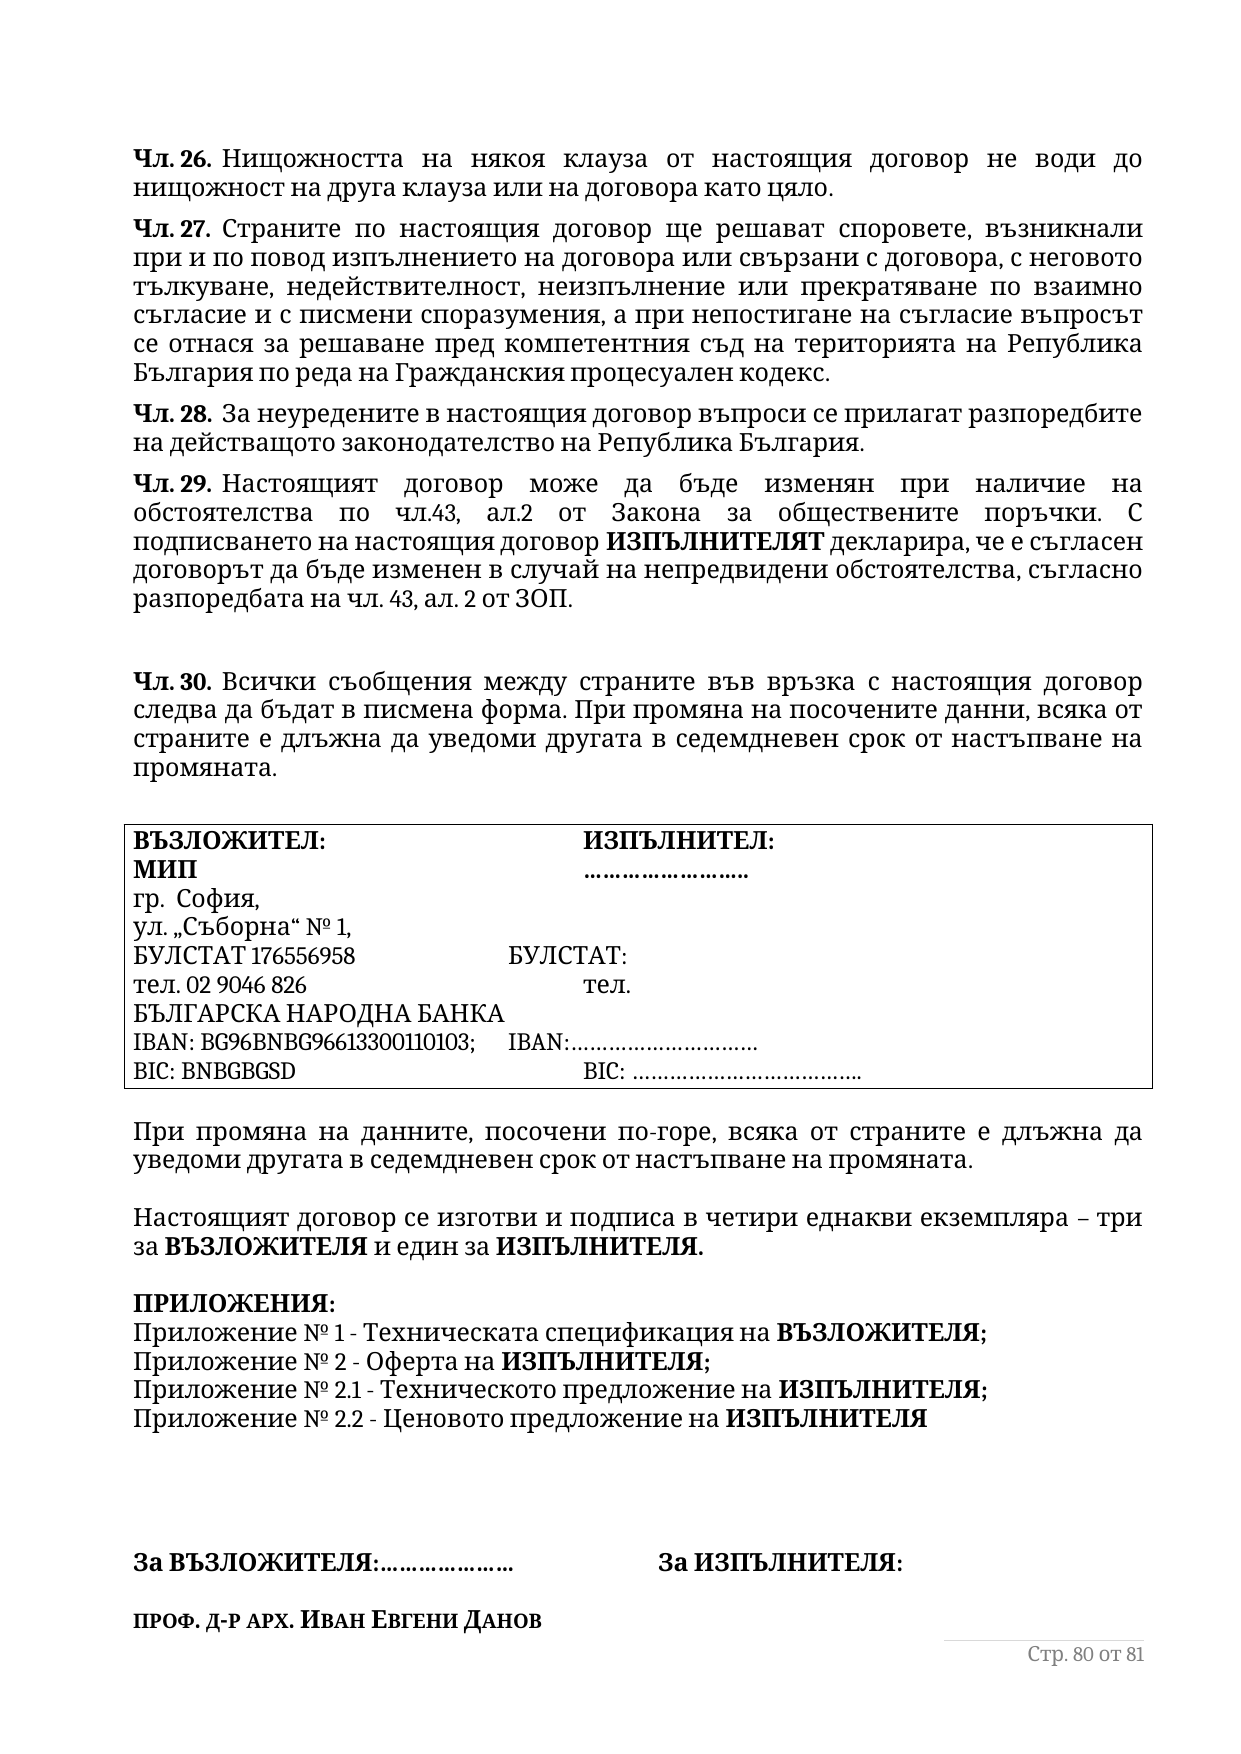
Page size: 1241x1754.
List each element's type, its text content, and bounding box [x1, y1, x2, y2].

text За ВЪЗЛОЖИТЕЛЯ:………………… За ИЗПЪЛНИТЕЛЯ: [133, 1549, 1144, 1578]
text При промяна на данните, посочени по-горе, всяка от страните е длъжна да уведоми другата в седемдневен срок от настъпване на промяната. [133, 1118, 1144, 1175]
text BIC: BNBGBGSD BIC: ………………………………. [125, 1054, 1152, 1088]
text Приложение № 2 - Оферта на ИЗПЪЛНИТЕЛЯ; [133, 1348, 1144, 1376]
text МИП …………………….. [133, 856, 1144, 884]
text БУЛСТАТ 176556958 БУЛСТАТ: [133, 942, 1144, 971]
text Приложение № 2.1 - Техническото предложение на ИЗПЪЛНИТЕЛЯ; [133, 1376, 1144, 1405]
text ВЪЗЛОЖИТЕЛ: ИЗПЪЛНИТЕЛ: [125, 825, 1152, 856]
text гр. София, [133, 884, 1144, 913]
text тел. 02 9046 826 тел. [133, 971, 1144, 999]
text проф. д-р арх. Иван Евгени Данов [133, 1606, 1144, 1635]
list Страните по настоящия договор ще решават споровете, възникнали при и по повод изпълнението на договора или свързани с договора, с неговото тълкуване, недействителност, неизпълнение или прекратяване по взаимно съгласие и с писмени споразумения, а при непостигане на съгласие въпросът се отнася за решаване пред компетентния съд на територията на Република България по реда на Гражданския процесуален кодекс. [133, 215, 1144, 388]
text Настоящият договор се изготви и подписа в четири еднакви екземпляра – три за ВЪЗЛОЖИТЕЛЯ и един за ИЗПЪЛНИТЕЛЯ. [133, 1204, 1144, 1261]
text ул. „Съборна“ № 1, [133, 913, 1144, 942]
list Нищожността на някоя клауза от настоящия договор не води до нищожност на друга клауза или на договора като цяло. [133, 145, 1144, 203]
text БЪЛГАРСКА НАРОДНА БАНКА [133, 999, 1144, 1028]
text IBAN: BG96BNBG96613300110103; IBAN:………………………… [133, 1028, 1144, 1054]
list Всички съобщения между страните във връзка с настоящия договор следва да бъдат в писмена форма. При промяна на посочените данни, всяка от страните е длъжна да уведоми другата в седемдневен срок от настъпване на промяната. [133, 668, 1144, 783]
text ПРИЛОЖЕНИЯ: [133, 1290, 1144, 1319]
list Настоящият договор може да бъде изменян при наличие на обстоятелства по чл.43, ал.2 от Закона за обществените поръчки. С подписването на настоящия договор ИЗПЪЛНИТЕЛЯТ декларира, че е съгласен договорът да бъде изменен в случай на непредвидени обстоятелства, съгласно разпоредбата на чл. 43, ал. 2 от ЗОП. [133, 470, 1144, 614]
text Приложение № 2.2 - Ценовото предложение на ИЗПЪЛНИТЕЛЯ [133, 1405, 1144, 1434]
list За неуредените в настоящия договор въпроси се прилагат разпоредбите на действащото законодателство на Република България. [133, 400, 1144, 458]
text Приложение № 1 - Техническата спецификация на ВЪЗЛОЖИТЕЛЯ; [133, 1319, 1144, 1348]
